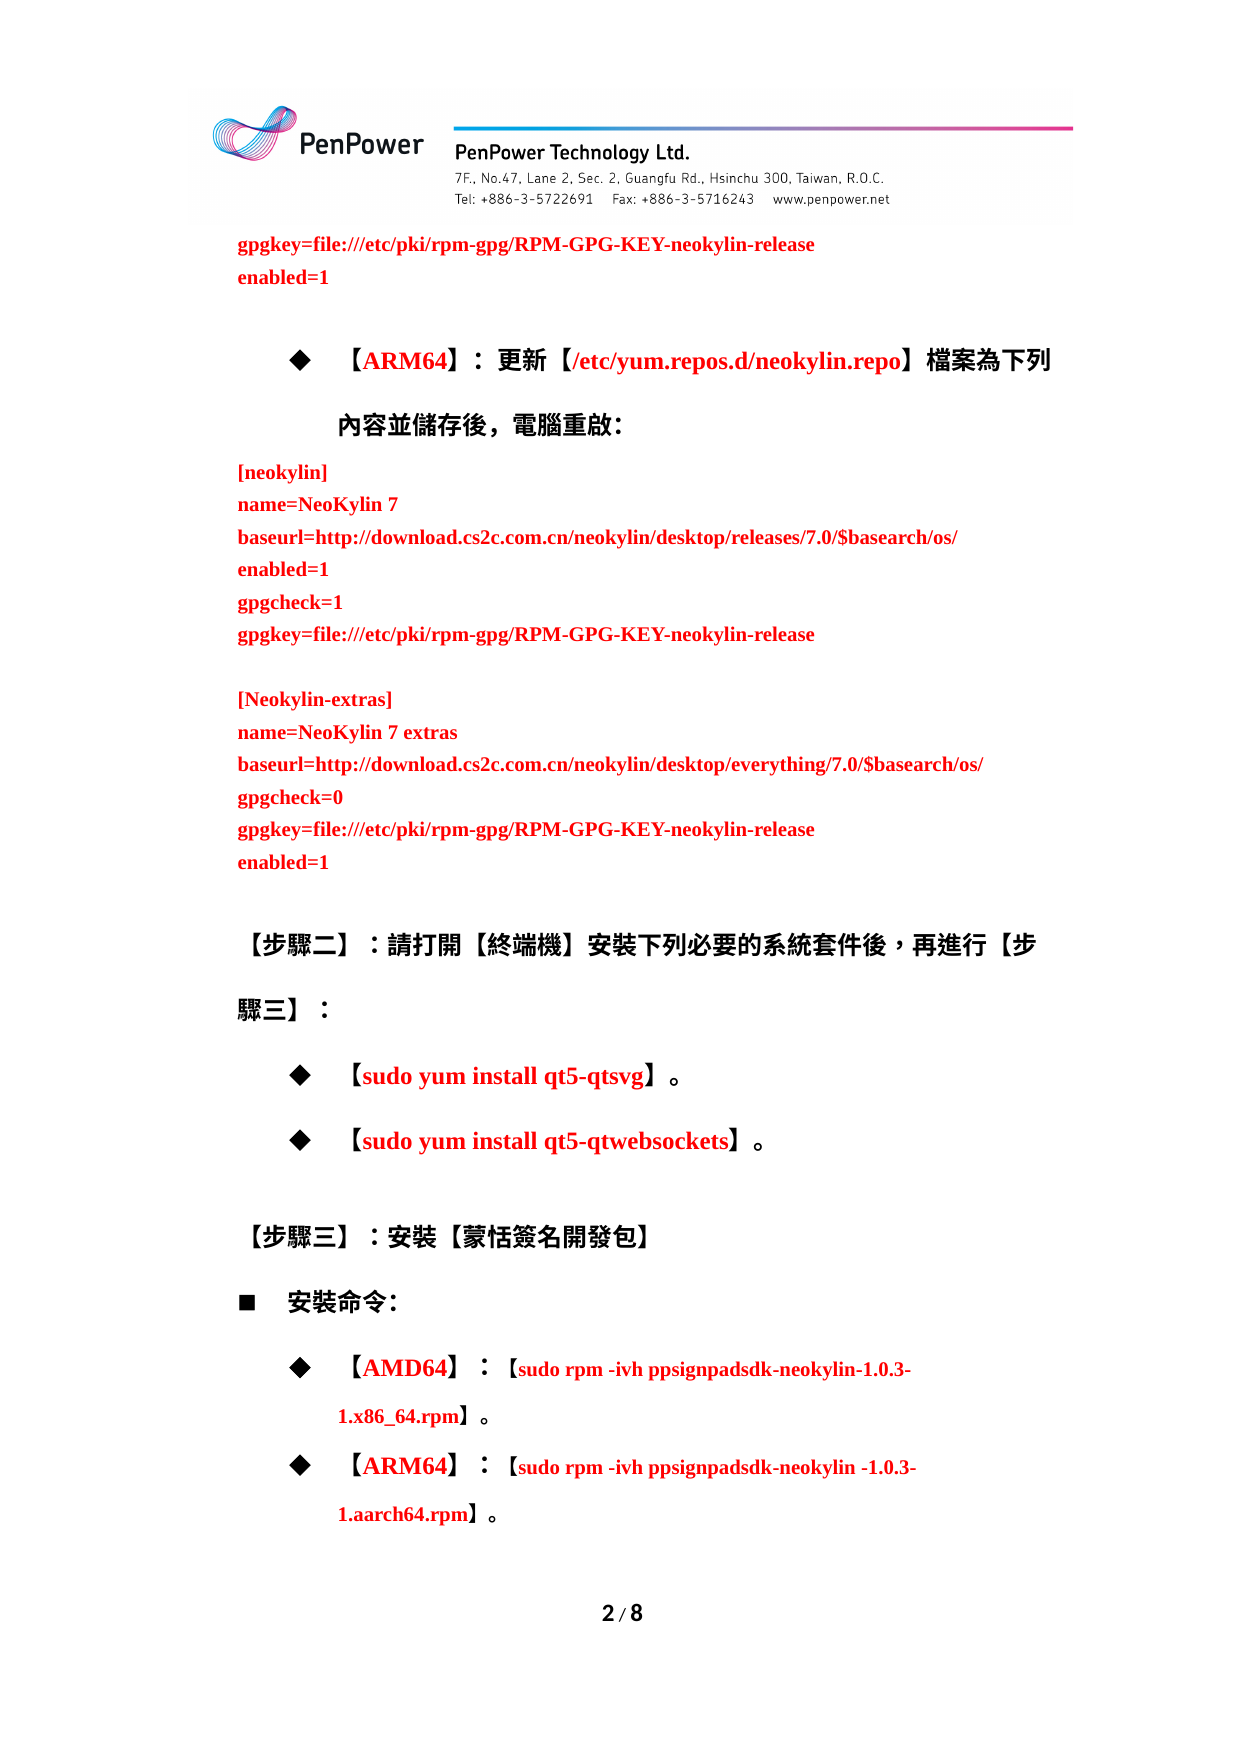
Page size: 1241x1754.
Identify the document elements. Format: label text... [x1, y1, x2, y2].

list 【AMD64】：【sudo rpm -ivh ppsignpadsdk-neokylin-1.0.3-1.x86_64.rpm】。 [287, 1333, 1053, 1431]
text gpgkey=file:///etc/pki/rpm-gpg/RPM-GPG-KEY-neokylin-release [237, 813, 1053, 846]
text [neokylin] [237, 456, 1053, 488]
list 安裝命令： [237, 1268, 1053, 1333]
text enabled=1 [237, 553, 1053, 586]
text gpgkey=file:///etc/pki/rpm-gpg/RPM-GPG-KEY-neokylin-release [237, 618, 1053, 651]
list 【ARM64】：更新【/etc/yum.repos.d/neokylin.repo】檔案為下列內容並儲存後，電腦重啟： [287, 326, 1053, 456]
list 【ARM64】：【sudo rpm -ivh ppsignpadsdk-neokylin -1.0.3-1.aarch64.rpm】。 [287, 1431, 1053, 1528]
text [Neokylin-extras] [237, 683, 1053, 716]
list 【sudo yum install qt5-qtwebsockets】。 [287, 1106, 1053, 1171]
text gpgkey=file:///etc/pki/rpm-gpg/RPM-GPG-KEY-neokylin-release [237, 228, 1053, 261]
text enabled=1 [237, 846, 1053, 878]
text 【步驟三】：安裝【蒙恬簽名開發包】 [187, 1203, 1053, 1268]
text name=NeoKylin 7 extras [237, 716, 1053, 748]
text gpgcheck=1 [237, 586, 1053, 618]
text enabled=1 [194, 261, 1053, 293]
text 【步驟二】：請打開【終端機】安裝下列必要的系統套件後，再進行【步驟三】： [238, 911, 1053, 1041]
picture [187, 88, 1074, 225]
text baseurl=http://download.cs2c.com.cn/neokylin/desktop/releases/7.0/$basearch/os/ [237, 521, 1053, 553]
list 【sudo yum install qt5-qtsvg】。 [287, 1041, 1053, 1106]
text gpgcheck=0 [237, 781, 1053, 813]
text name=NeoKylin 7 [237, 488, 1053, 521]
text baseurl=http://download.cs2c.com.cn/neokylin/desktop/everything/7.0/$basearch/os/ [237, 748, 1053, 781]
